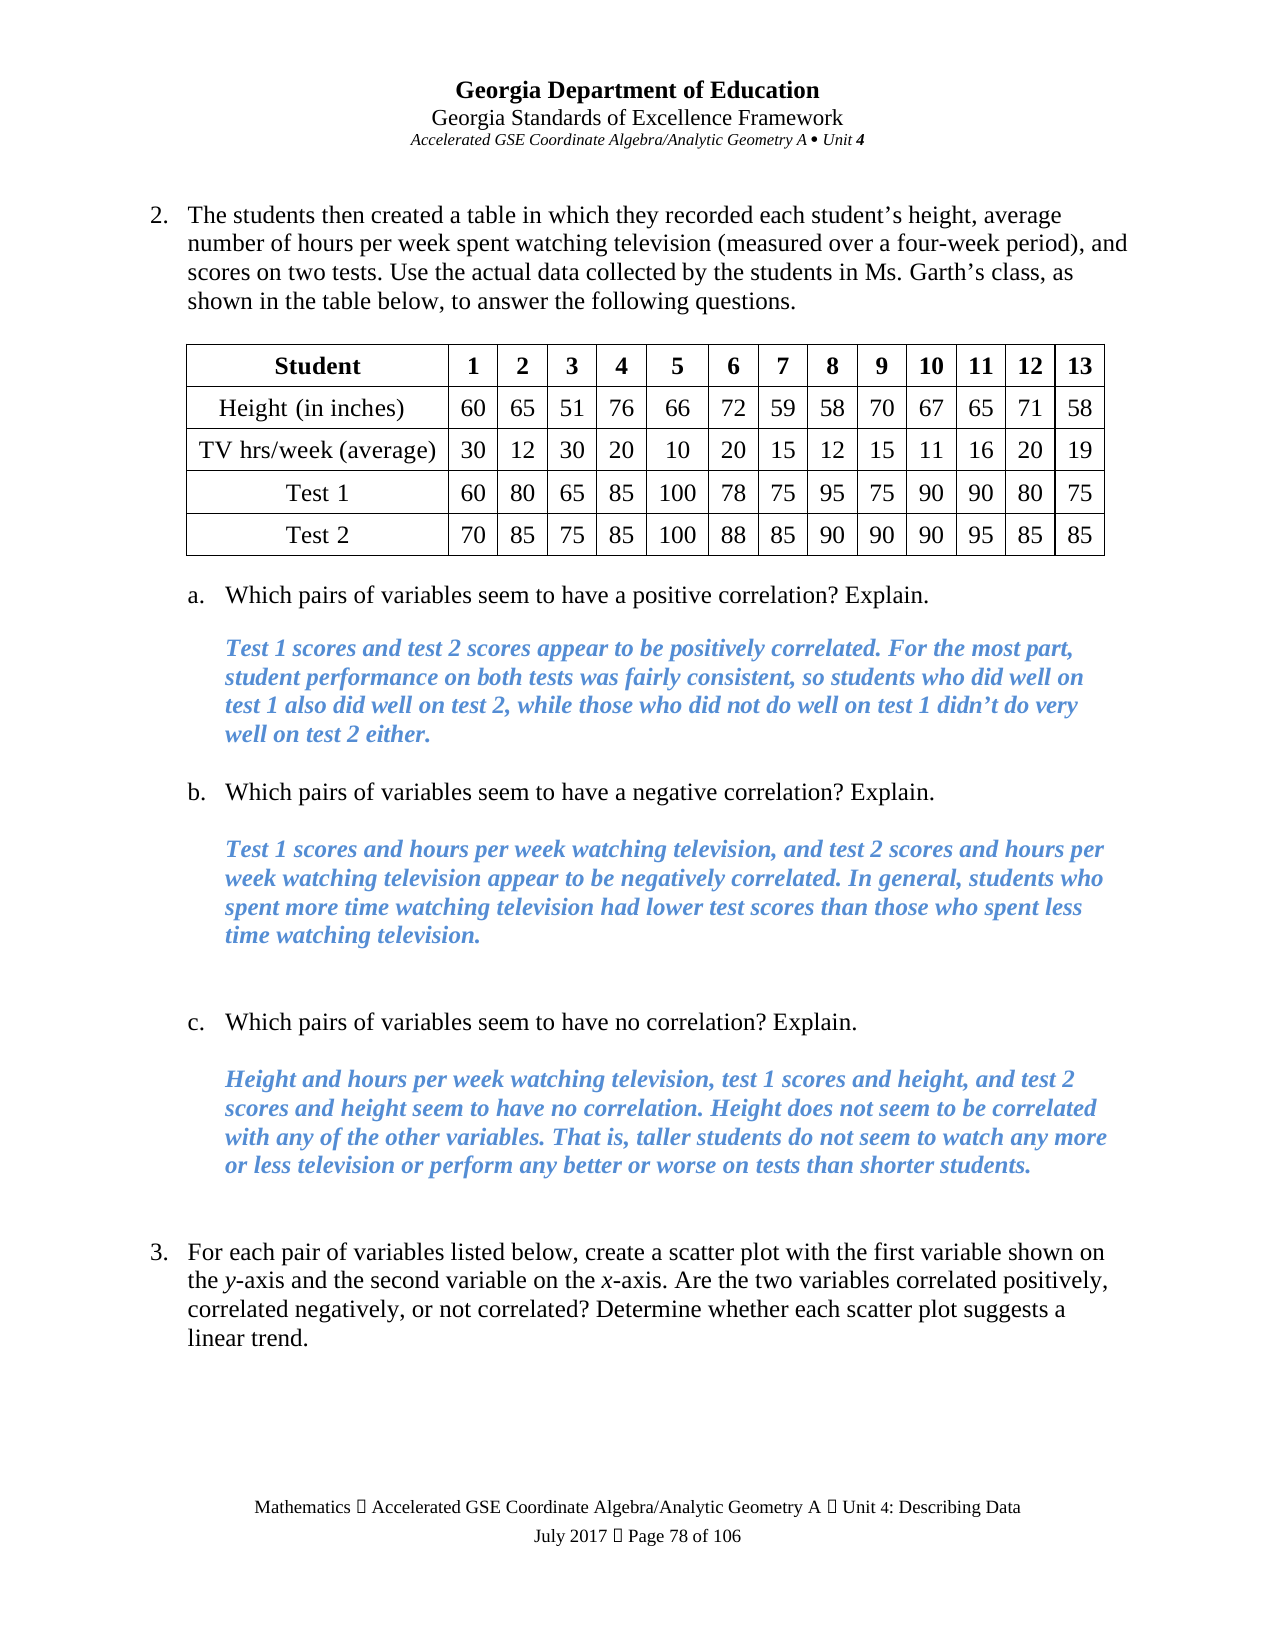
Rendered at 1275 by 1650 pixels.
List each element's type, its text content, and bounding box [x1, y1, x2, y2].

table_cell 80 [498, 471, 547, 513]
table_cell Height (in inches) [187, 387, 448, 428]
table_cell 67 [907, 387, 956, 428]
table_cell 85 [498, 514, 547, 555]
table_header 1 [449, 345, 497, 386]
table_cell 85 [597, 514, 646, 555]
table_header 4 [597, 345, 646, 386]
table_cell TV hrs/week (average) [187, 429, 448, 470]
table_cell 19 [1056, 429, 1104, 470]
table_cell 88 [709, 514, 758, 555]
text 2. The students then created a table in which they recorded each student’s height, average number of hours per week spent watching television (measured over a four-week period), and scores on two tests. Use the actual data collected by the students in Ms. Garth’s class, as shown in the table below, to answer the following questions. [150, 200, 1131, 315]
text Height and hours per week watching television, test 1 scores and height, and test 2 scores and height seem to have no correlation. Height does not seem to be correlated with any of the other variables. That is, taller students do not seem to watch any more or less television or perform any better or worse on tests than shorter students. [225, 1064, 1130, 1179]
table_cell 90 [907, 471, 956, 513]
table_cell 70 [858, 387, 906, 428]
table_cell 30 [548, 429, 596, 470]
table_cell 85 [1056, 514, 1104, 555]
table_cell Test 2 [187, 514, 448, 555]
table_cell 90 [808, 514, 857, 555]
table_cell 70 [449, 514, 497, 555]
table_header 3 [548, 345, 596, 386]
text Test 1 scores and hours per week watching television, and test 2 scores and hours per week watching television appear to be negatively correlated. In general, students who spent more time watching television had lower test scores than those who spent less time watching television. [225, 834, 1118, 949]
table_header 12 [1006, 345, 1054, 386]
table_cell 20 [597, 429, 646, 470]
list Which pairs of variables seem to have a positive correlation? Explain. [187, 580, 1137, 609]
table_cell 59 [759, 387, 807, 428]
table_cell 90 [907, 514, 956, 555]
table_cell 75 [1056, 471, 1104, 513]
table_cell 95 [957, 514, 1005, 555]
table_cell 75 [548, 514, 596, 555]
table_cell 60 [449, 387, 497, 428]
table_cell 11 [907, 429, 956, 470]
table_header 10 [907, 345, 956, 386]
table_cell 12 [498, 429, 547, 470]
text c. Which pairs of variables seem to have no correlation? Explain. [187, 1007, 1137, 1035]
table_header 2 [498, 345, 547, 386]
table_cell 16 [957, 429, 1005, 470]
table_cell 75 [858, 471, 906, 513]
table_header 7 [759, 345, 807, 386]
table_cell 12 [808, 429, 857, 470]
table_header 9 [858, 345, 906, 386]
table_cell 30 [449, 429, 497, 470]
table_cell Test 1 [187, 471, 448, 513]
table_cell 85 [1006, 514, 1054, 555]
table_cell 100 [647, 514, 708, 555]
table_cell 65 [957, 387, 1005, 428]
table_header 13 [1056, 345, 1104, 386]
table_cell 60 [449, 471, 497, 513]
text b. Which pairs of variables seem to have a negative correlation? Explain. [187, 777, 1137, 805]
table_cell 58 [1056, 387, 1104, 428]
table_cell 58 [808, 387, 857, 428]
table_header 8 [808, 345, 857, 386]
table_header Student [187, 345, 448, 386]
table_header 11 [957, 345, 1005, 386]
table_header 6 [709, 345, 758, 386]
table_header 5 [647, 345, 708, 386]
table_cell 72 [709, 387, 758, 428]
table_cell 20 [1006, 429, 1054, 470]
table_cell 100 [647, 471, 708, 513]
table_cell 78 [709, 471, 758, 513]
table_cell 65 [548, 471, 596, 513]
table_cell 71 [1006, 387, 1054, 428]
table_cell 15 [858, 429, 906, 470]
table_cell 90 [957, 471, 1005, 513]
text Test 1 scores and test 2 scores appear to be positively correlated. For the most part, student performance on both tests was fairly consistent, so students who did well on test 1 also did well on test 2, while those who did not do well on test 1 didn’t do very well on test 2 either. [225, 633, 1114, 748]
table_cell 20 [709, 429, 758, 470]
table_cell 85 [597, 471, 646, 513]
text 3. For each pair of variables listed below, create a scatter plot with the first variable shown on the y-axis and the second variable on the x-axis. Are the two variables correlated positively, correlated negatively, or not correlated? Determine whether each scatter plot suggests a linear trend. [150, 1237, 1111, 1352]
table_cell 76 [597, 387, 646, 428]
table_cell 66 [647, 387, 708, 428]
table_cell 15 [759, 429, 807, 470]
table_cell 80 [1006, 471, 1054, 513]
table_cell 65 [498, 387, 547, 428]
table_cell 75 [759, 471, 807, 513]
table_cell 85 [759, 514, 807, 555]
table_cell 10 [647, 429, 708, 470]
table_cell 90 [858, 514, 906, 555]
table_cell 95 [808, 471, 857, 513]
table_cell 51 [548, 387, 596, 428]
